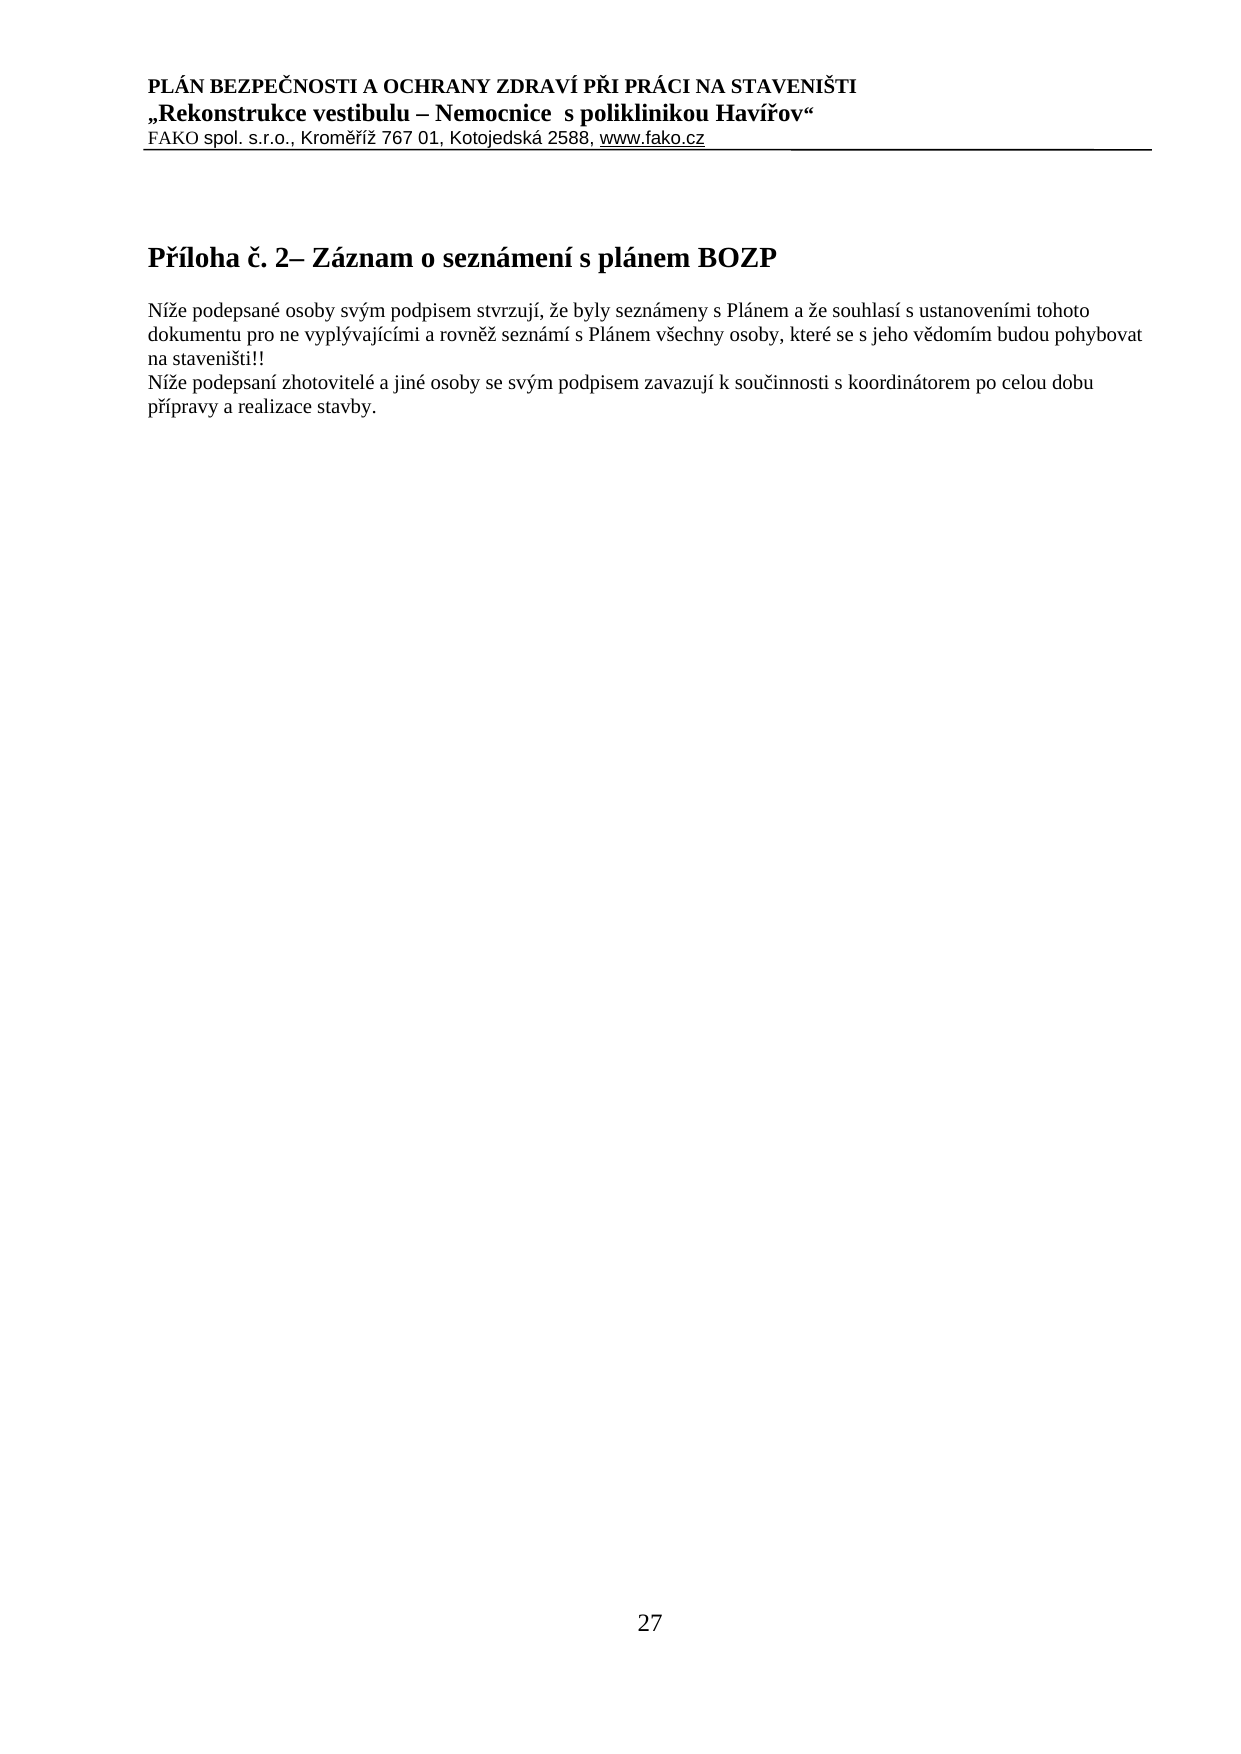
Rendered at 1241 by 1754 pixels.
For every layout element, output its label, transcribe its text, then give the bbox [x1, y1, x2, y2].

text Níže podepsaní zhotovitelé a jiné osoby se svým podpisem zavazují k součinnosti s koordinátorem po celou dobu přípravy a realizace stavby. [148, 370, 1152, 418]
text Příloha č. 2– Záznam o seznámení s plánem BOZP [148, 240, 1152, 274]
text Níže podepsané osoby svým podpisem stvrzují, že byly seznámeny s Plánem a že souhlasí s ustanoveními tohoto dokumentu pro ne vyplývajícími a rovněž seznámí s Plánem všechny osoby, které se s jeho vědomím budou pohybovat na staveništi!! [148, 298, 1152, 370]
